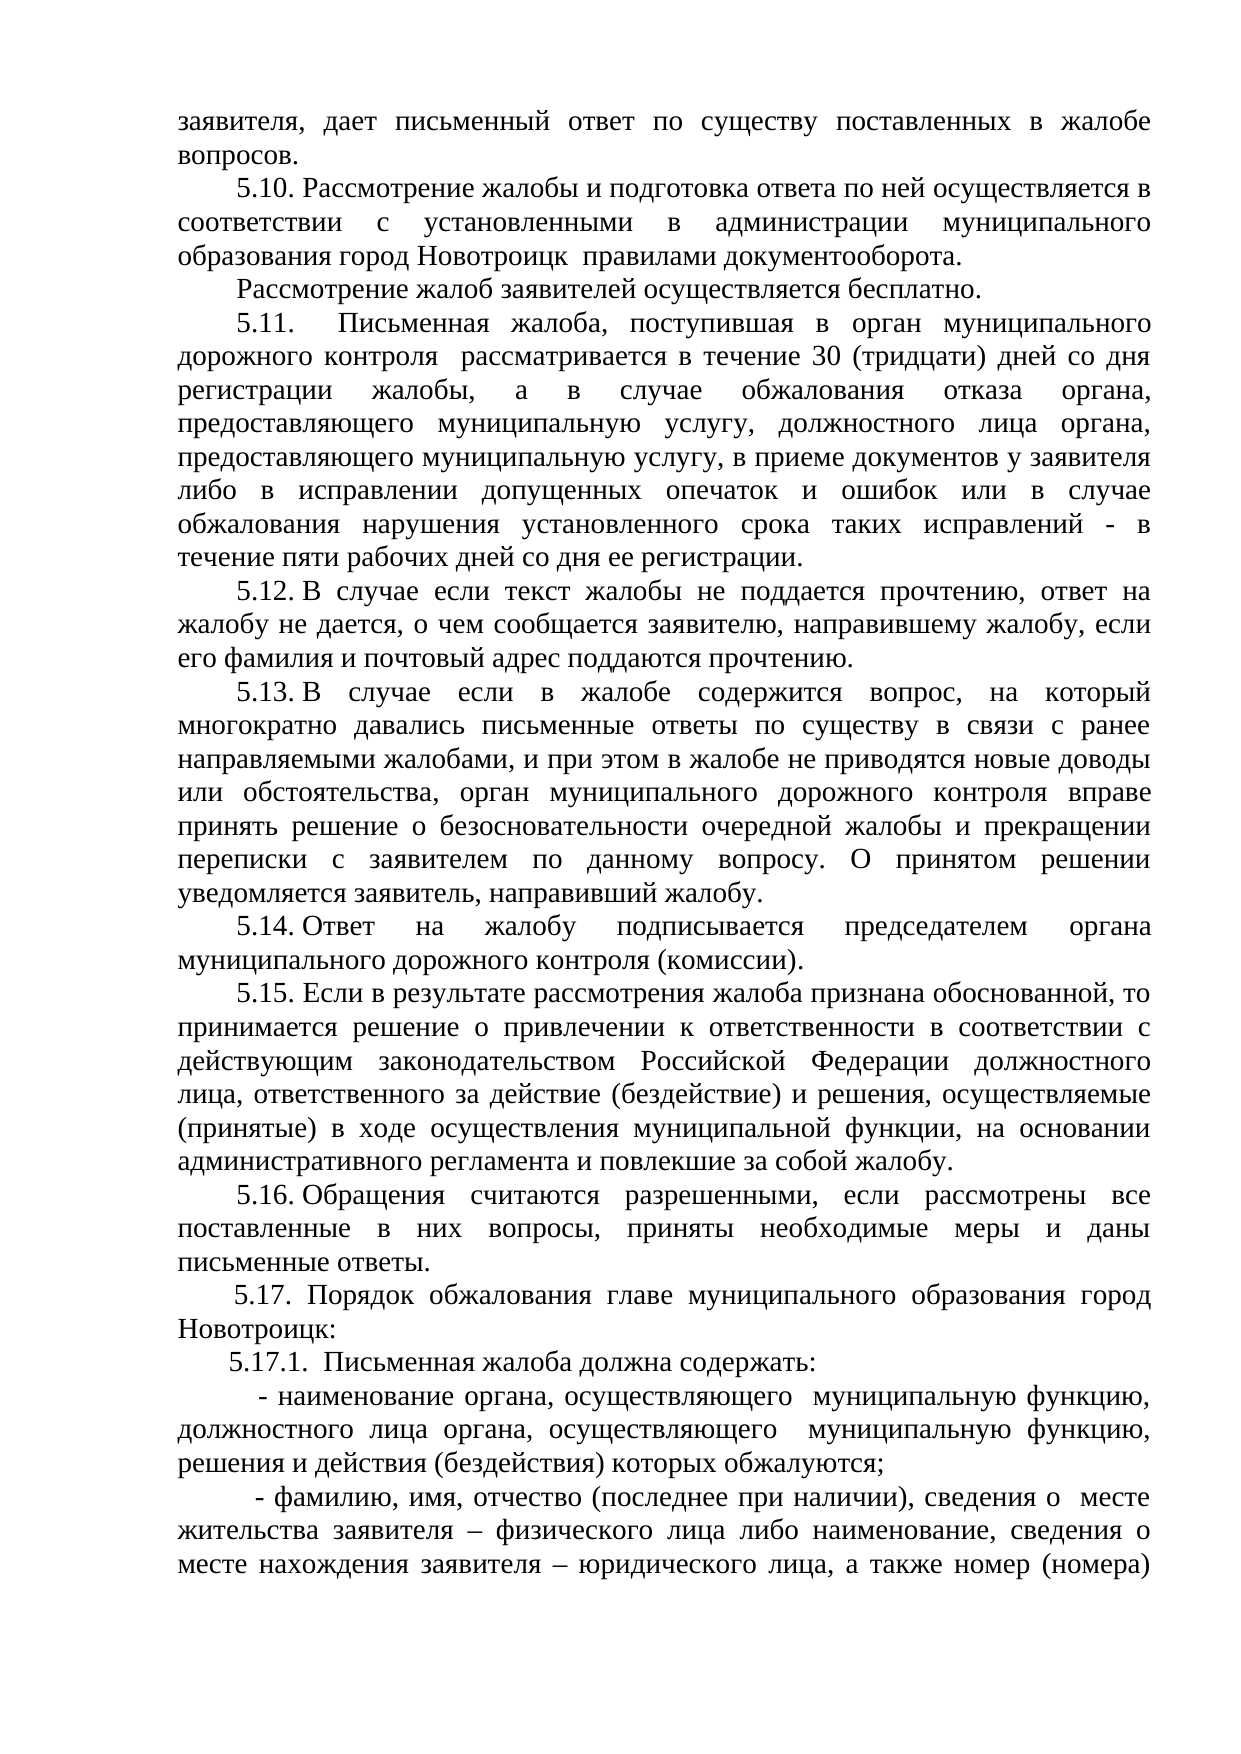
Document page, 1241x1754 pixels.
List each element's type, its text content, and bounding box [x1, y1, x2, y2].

text 5.15. Если в результате рассмотрения жалоба признана обоснованной, то принимается решение о привлечении к ответственности в соответствии с действующим законодательством Российской Федерации должностного лица, ответственного за действие (бездействие) и решения, осуществляемые (принятые) в ходе осуществления муниципальной функции, на основании административного регламента и повлекшие за собой жалобу. [177, 976, 1152, 1177]
text 5.10. Рассмотрение жалобы и подготовка ответа по ней осуществляется в соответствии с установленными в администрации муниципального образования город Новотроицк правилами документооборота. [177, 171, 1152, 271]
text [177, 1479, 1152, 1579]
text - наименование органа, осуществляющего муниципальную функцию, должностного лица органа, осуществляющего муниципальную функцию, решения и действия (бездействия) которых обжалуются; [177, 1378, 1152, 1479]
text 5.12. В случае если текст жалобы не поддается прочтению, ответ на жалобу не дается, о чем сообщается заявителю, направившему жалобу, если его фамилия и почтовый адрес поддаются прочтению. [177, 573, 1152, 674]
text Рассмотрение жалоб заявителей осуществляется бесплатно. [177, 271, 1152, 305]
text 5.14. Ответ на жалобу подписывается председателем органа муниципального дорожного контроля (комиссии). [177, 908, 1152, 976]
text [177, 103, 1152, 171]
text 5.17. Порядок обжалования главе муниципального образования город Новотроицк: [177, 1277, 1152, 1344]
text 5.17.1. Письменная жалоба должна содержать: [177, 1344, 1152, 1378]
text 5.11. Письменная жалоба, поступившая в орган муниципального дорожного контроля рассматривается в течение 30 (тридцати) дней со дня регистрации жалобы, а в случае обжалования отказа органа, предоставляющего муниципальную услугу, должностного лица органа, предоставляющего муниципальную услугу, в приеме документов у заявителя либо в исправлении допущенных опечаток и ошибок или в случае обжалования нарушения установленного срока таких исправлений - в течение пяти рабочих дней со дня ее регистрации. [177, 305, 1152, 573]
text 5.16. Обращения считаются разрешенными, если рассмотрены все поставленные в них вопросы, приняты необходимые меры и даны письменные ответы. [177, 1177, 1152, 1277]
text 5.13. В случае если в жалобе содержится вопрос, на который многократно давались письменные ответы по существу в связи с ранее направляемыми жалобами, и при этом в жалобе не приводятся новые доводы или обстоятельства, орган муниципального дорожного контроля вправе принять решение о безосновательности очередной жалобы и прекращении переписки с заявителем по данному вопросу. О принятом решении уведомляется заявитель, направивший жалобу. [177, 674, 1152, 908]
